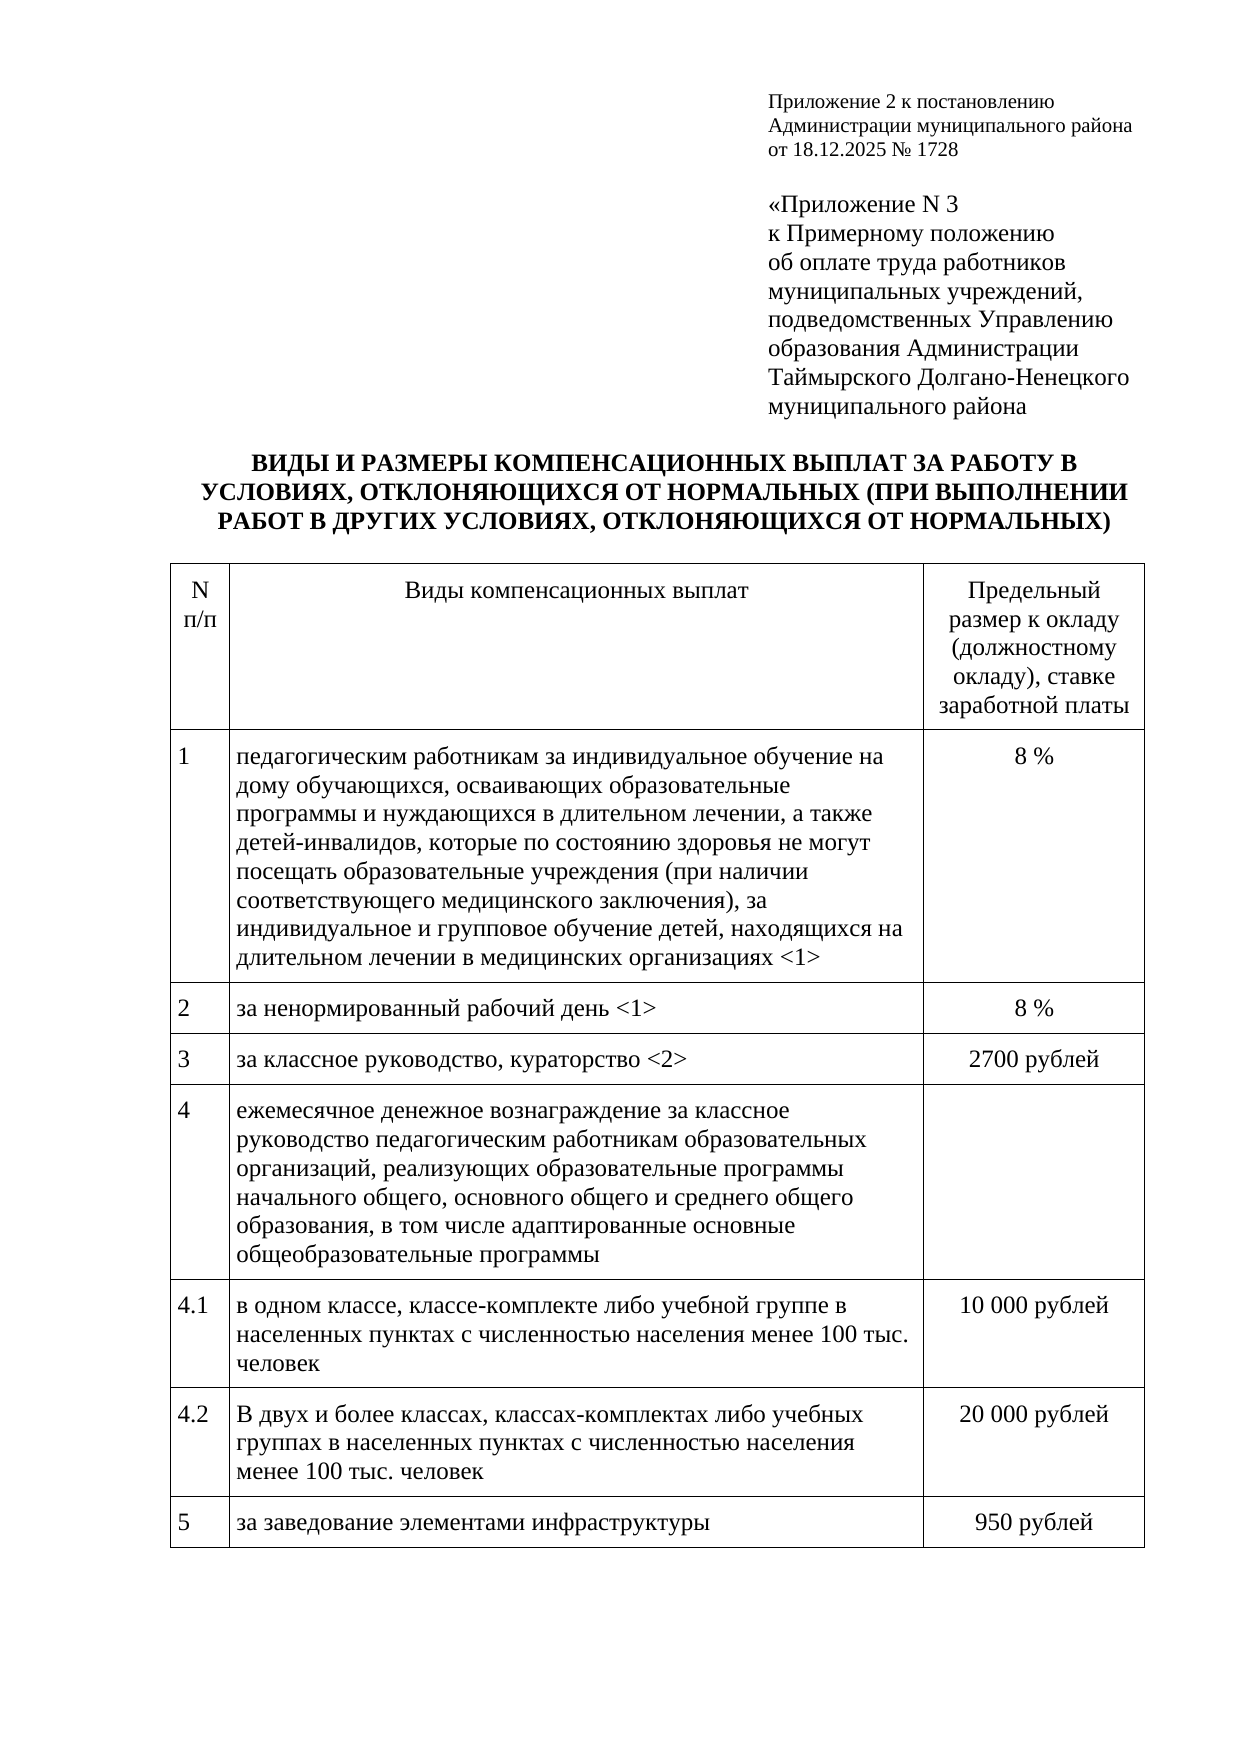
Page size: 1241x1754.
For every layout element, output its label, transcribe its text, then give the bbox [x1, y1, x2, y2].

text подведомственных Управлению [768, 304, 1152, 333]
text от 18.12.2025 № 1728 [768, 137, 1152, 161]
text муниципального района [768, 391, 1152, 419]
text Таймырского Долгано-Ненецкого [768, 362, 1152, 391]
text «Приложение N 3 [768, 189, 1152, 218]
table_cell 2700 рублей [924, 1034, 1144, 1084]
text Приложение 2 к постановлению [768, 89, 1152, 113]
table_cell педагогическим работникам за индивидуальное обучение на дому обучающихся, осваивающих образовательные программы и нуждающихся в длительном лечении, а также детей-инвалидов, которые по состоянию здоровья не могут посещать образовательные учреждения (при наличии соответствующего медицинского заключения), за индивидуальное и групповое обучение детей, находящихся на длительном лечении в медицинских организациях <1> [230, 730, 923, 982]
table_cell [924, 1085, 1144, 1278]
table_cell 2 [171, 983, 229, 1033]
text к Примерному положению [768, 218, 1152, 247]
table_cell 8 % [924, 730, 1144, 982]
table_cell за ненормированный рабочий день <1> [230, 983, 923, 1033]
table_cell 5 [171, 1497, 229, 1547]
text об оплате труда работников [768, 247, 1152, 276]
table_cell 4 [171, 1085, 229, 1278]
table_cell в одном классе, классе-комплекте либо учебной группе в населенных пунктах с численностью населения менее 100 тыс. человек [230, 1280, 923, 1387]
table_cell за заведование элементами инфраструктуры [230, 1497, 923, 1547]
table_cell 10 000 рублей [924, 1280, 1144, 1387]
text ВИДЫ И РАЗМЕРЫ КОМПЕНСАЦИОННЫХ ВЫПЛАТ ЗА РАБОТУ В УСЛОВИЯХ, ОТКЛОНЯЮЩИХСЯ ОТ НОРМАЛЬНЫХ (ПРИ ВЫПОЛНЕНИИ РАБОТ В ДРУГИХ УСЛОВИЯХ, ОТКЛОНЯЮЩИХСЯ ОТ НОРМАЛЬНЫХ) [177, 448, 1152, 534]
table_cell 3 [171, 1034, 229, 1084]
table_cell 20 000 рублей [924, 1388, 1144, 1496]
table_cell 8 % [924, 983, 1144, 1033]
table_cell 1 [171, 730, 229, 982]
text муниципальных учреждений, [768, 276, 1152, 304]
table_cell за классное руководство, кураторство <2> [230, 1034, 923, 1084]
table_cell ежемесячное денежное вознаграждение за классное руководство педагогическим работникам образовательных организаций, реализующих образовательные программы начального общего, основного общего и среднего общего образования, в том числе адаптированные основные общеобразовательные программы [230, 1085, 923, 1278]
table_header N п/п [171, 564, 229, 729]
table_cell 4.1 [171, 1280, 229, 1387]
table_cell 4.2 [171, 1388, 229, 1496]
table_header Предельный размер к окладу (должностному окладу), ставке заработной платы [924, 564, 1144, 729]
table_cell 950 рублей [924, 1497, 1144, 1547]
table_cell В двух и более классах, классах-комплектах либо учебных группах в населенных пунктах с численностью населения менее 100 тыс. человек [230, 1388, 923, 1496]
text образования Администрации [768, 333, 1152, 362]
table_header Виды компенсационных выплат [230, 564, 923, 729]
text Администрации муниципального района [768, 113, 1152, 137]
